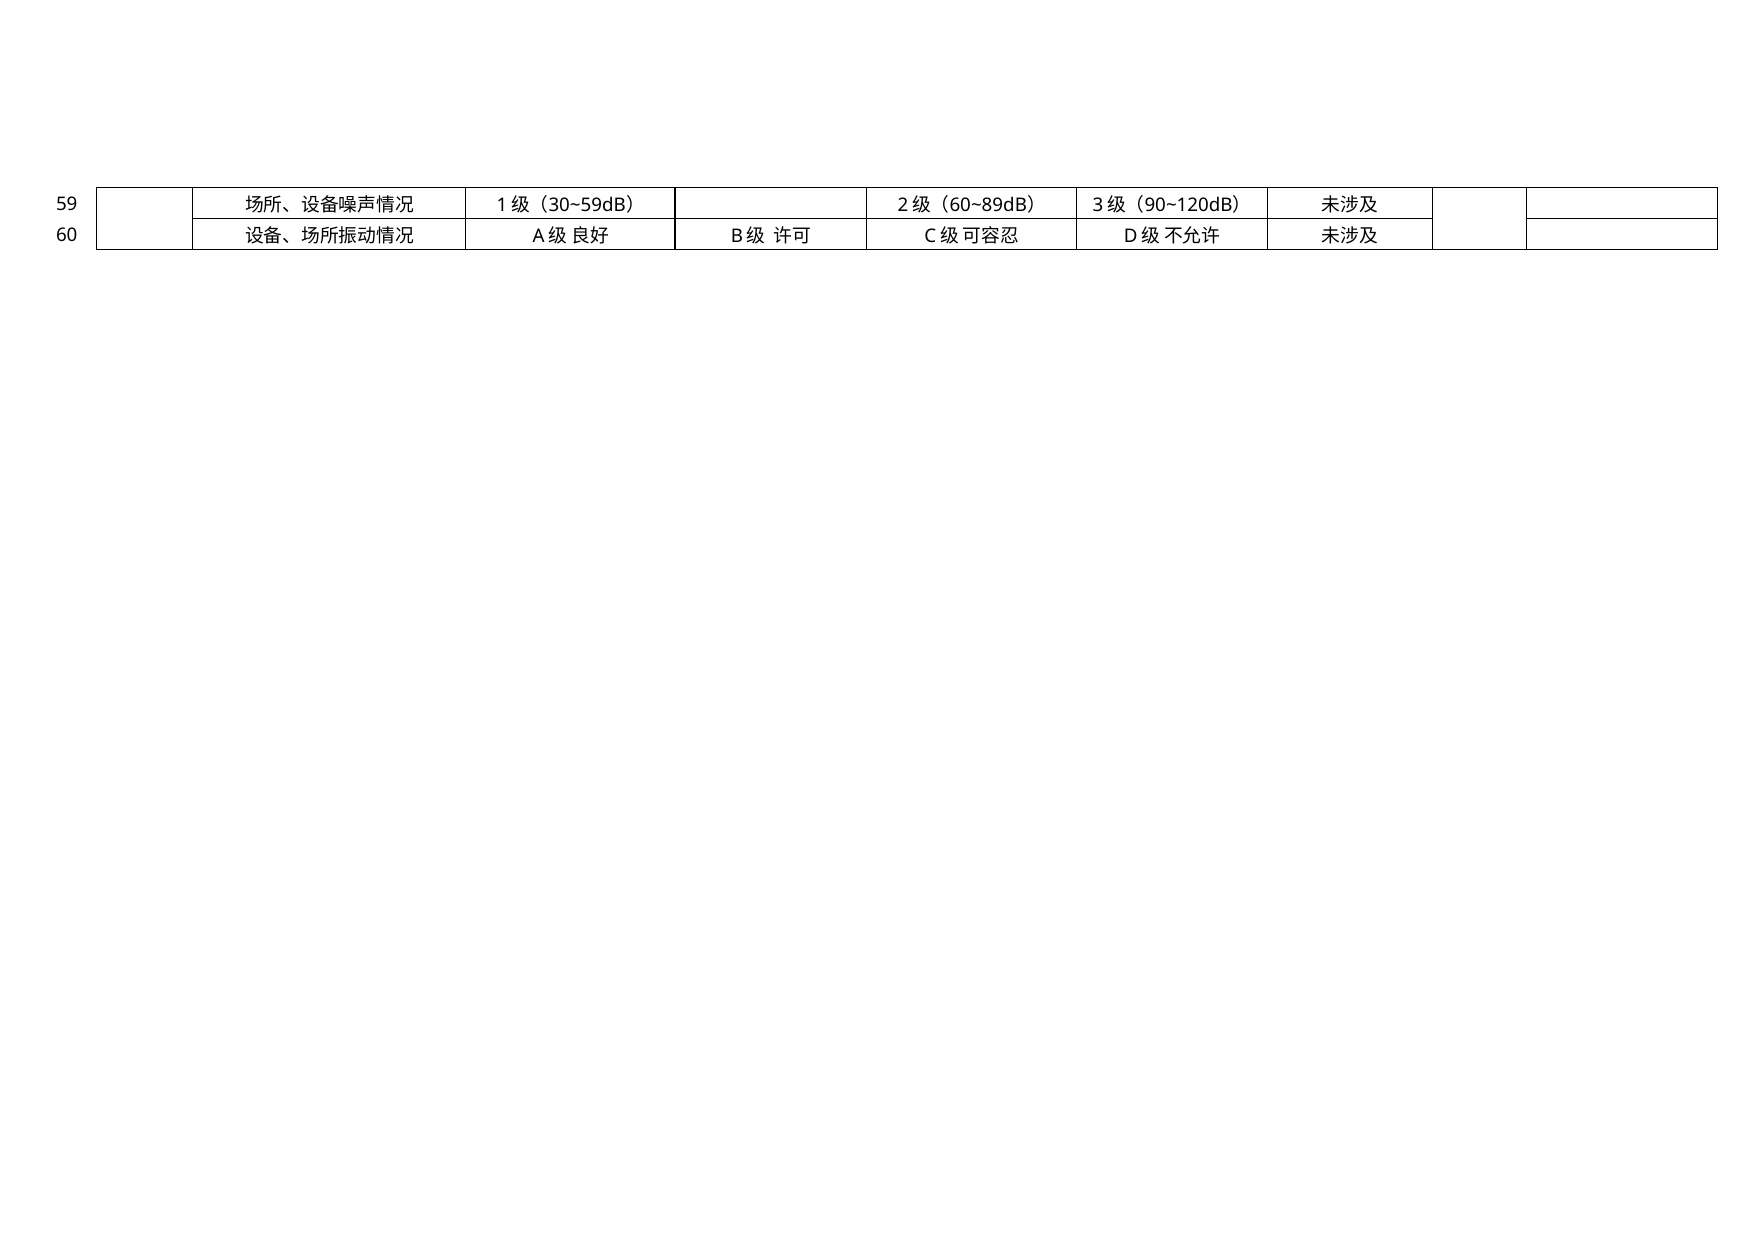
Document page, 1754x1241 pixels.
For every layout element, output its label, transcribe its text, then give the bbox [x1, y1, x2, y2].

table_cell B级 许可 [676, 219, 866, 249]
table_cell [676, 188, 866, 218]
table_cell [1527, 188, 1717, 218]
table_cell 60 [36, 218, 96, 249]
table_cell [1527, 219, 1717, 249]
table_cell 场所、设备噪声情况 [193, 188, 465, 218]
table_cell 2级（60~89dB） [867, 188, 1076, 218]
table_cell A级 良好 [466, 219, 674, 249]
table_cell D级 不允许 [1077, 219, 1267, 249]
table_cell 1级（30~59dB） [466, 188, 674, 218]
table_cell 3级（90~120dB） [1077, 188, 1267, 218]
table_cell 未涉及 [1268, 219, 1432, 249]
table_cell 59 [36, 187, 96, 218]
table_cell 设备、场所振动情况 [193, 219, 465, 249]
table_cell 未涉及 [1268, 188, 1432, 218]
table_cell C级 可容忍 [867, 219, 1076, 249]
